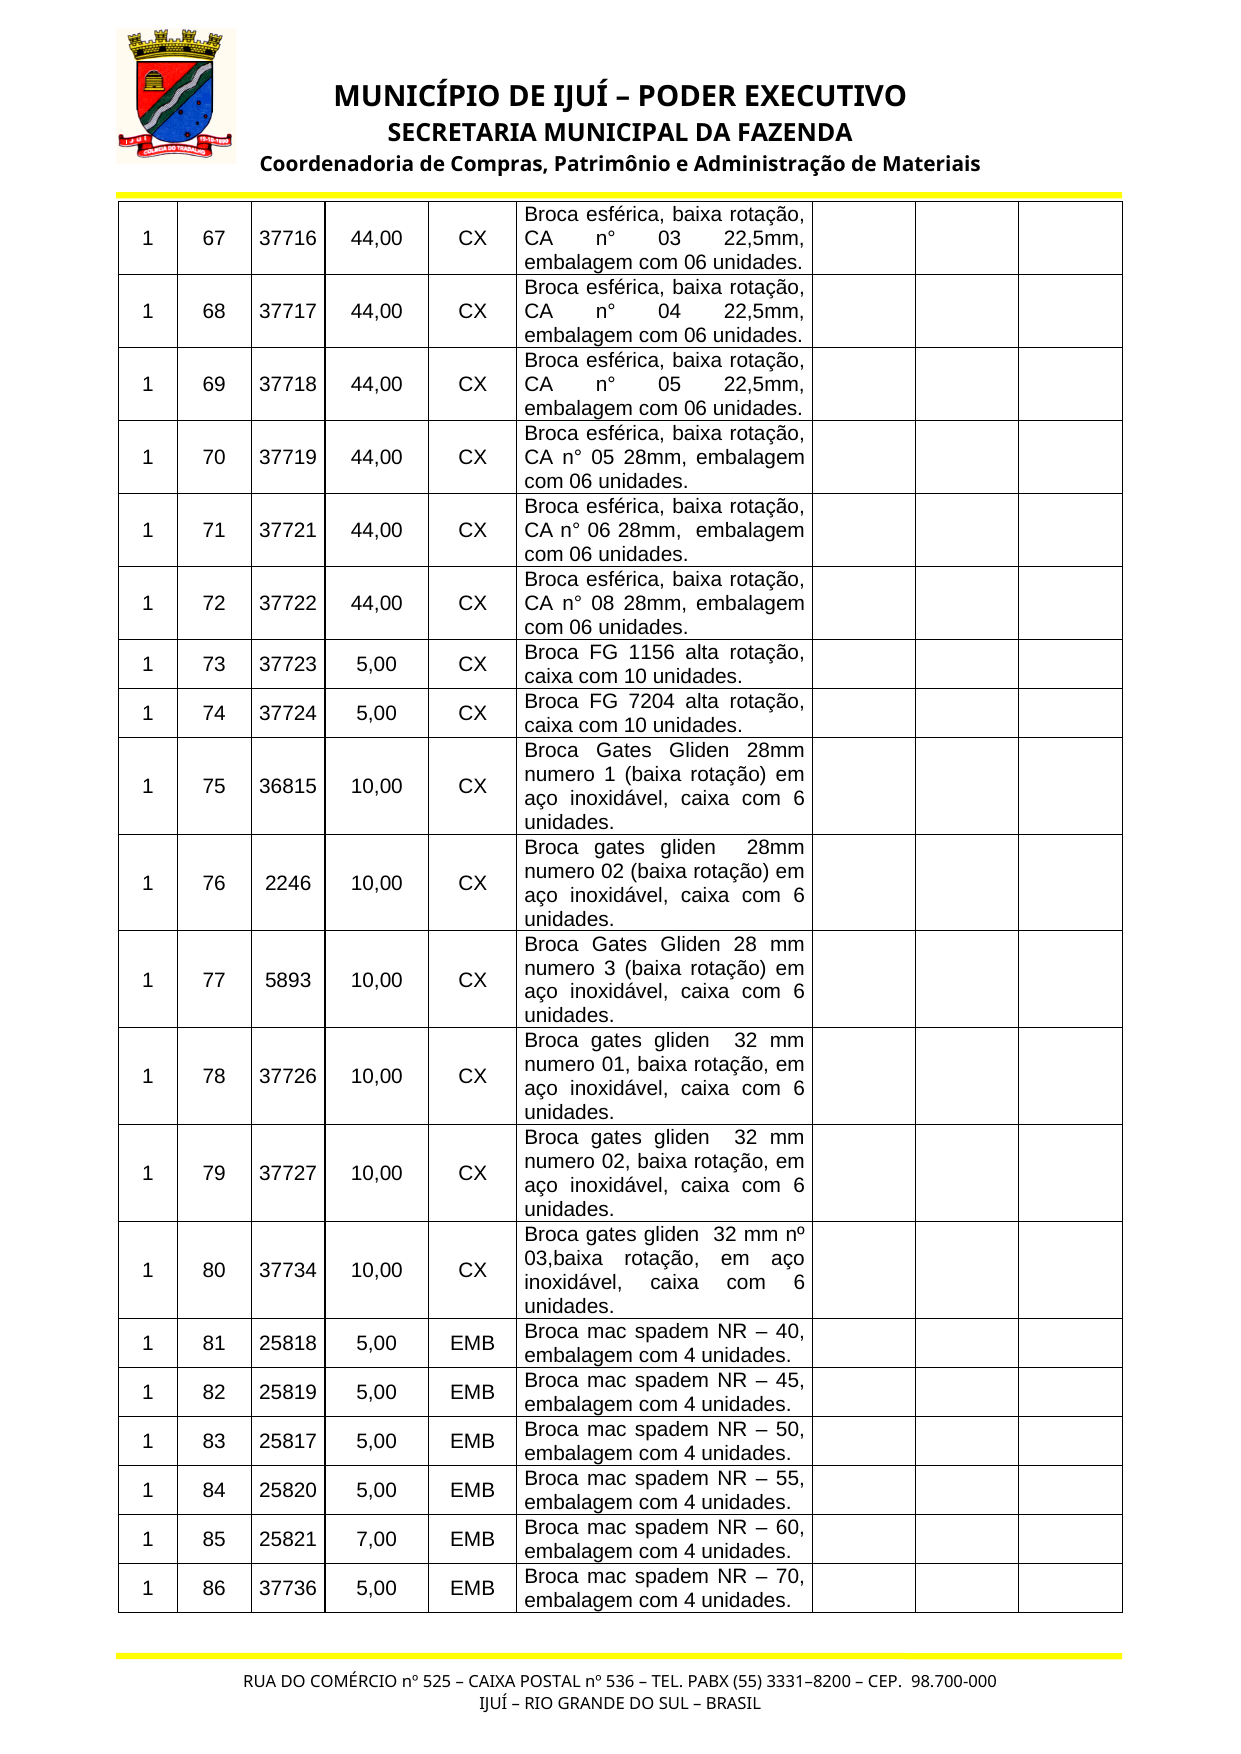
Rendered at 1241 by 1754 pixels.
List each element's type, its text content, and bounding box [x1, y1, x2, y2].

table_cell 37734 [252, 1222, 324, 1318]
table_cell [813, 567, 915, 639]
table_cell 1 [119, 1417, 177, 1465]
table_cell 5,00 [326, 1466, 428, 1514]
table_cell 10,00 [326, 835, 428, 930]
table_cell [916, 1319, 1018, 1367]
table_cell CX [429, 689, 516, 737]
table_cell 44,00 [326, 275, 428, 347]
table_cell 84 [178, 1466, 251, 1514]
table_cell 10,00 [326, 1125, 428, 1221]
table_cell Broca mac spadem NR – 40, embalagem com 4 unidades. [517, 1319, 812, 1367]
table_cell [916, 640, 1018, 688]
table_cell CX [429, 1028, 516, 1124]
table_cell [916, 1222, 1018, 1318]
table_cell [1019, 1368, 1122, 1416]
table_cell CX [429, 567, 516, 639]
table_cell EMB [429, 1564, 516, 1612]
table_cell [813, 1564, 915, 1612]
table_cell Broca mac spadem NR – 70, embalagem com 4 unidades. [517, 1564, 812, 1612]
table_cell Broca Gates Gliden 28mm numero 1 (baixa rotação) em aço inoxidável, caixa com 6 unidades. [517, 738, 812, 833]
table_cell 25821 [252, 1515, 324, 1563]
table_cell Broca gates gliden 28mm numero 02 (baixa rotação) em aço inoxidável, caixa com 6 unidades. [517, 835, 812, 930]
table_cell CX [429, 1125, 516, 1221]
table_cell 5,00 [326, 640, 428, 688]
table_cell [916, 1368, 1018, 1416]
table_cell 44,00 [326, 202, 428, 274]
table_cell 5,00 [326, 1319, 428, 1367]
table_cell [916, 421, 1018, 493]
table_cell [1019, 1222, 1122, 1318]
table_cell 10,00 [326, 738, 428, 833]
table_cell EMB [429, 1417, 516, 1465]
table_cell [1019, 1466, 1122, 1514]
table_cell 1 [119, 1222, 177, 1318]
table_cell CX [429, 1222, 516, 1318]
table_cell Broca mac spadem NR – 50, embalagem com 4 unidades. [517, 1417, 812, 1465]
table_cell 37717 [252, 275, 324, 347]
table_cell EMB [429, 1319, 516, 1367]
table_cell 25817 [252, 1417, 324, 1465]
table_cell [1019, 202, 1122, 274]
table_cell 2246 [252, 835, 324, 930]
table_cell 1 [119, 202, 177, 274]
table_cell 78 [178, 1028, 251, 1124]
table_cell [813, 348, 915, 420]
table_cell Broca esférica, baixa rotação, CA n° 05 22,5mm, embalagem com 06 unidades. [517, 348, 812, 420]
table_cell [813, 1515, 915, 1563]
table_cell 1 [119, 421, 177, 493]
table_cell 7,00 [326, 1515, 428, 1563]
table_cell 5,00 [326, 1564, 428, 1612]
table_cell 1 [119, 640, 177, 688]
table_cell 5,00 [326, 1417, 428, 1465]
table_cell [813, 1417, 915, 1465]
table_cell 1 [119, 1368, 177, 1416]
table_cell [1019, 931, 1122, 1027]
table_cell Broca mac spadem NR – 55, embalagem com 4 unidades. [517, 1466, 812, 1514]
table_cell 37719 [252, 421, 324, 493]
table_cell 25820 [252, 1466, 324, 1514]
table_cell CX [429, 275, 516, 347]
table_cell [1019, 348, 1122, 420]
table_cell [813, 202, 915, 274]
table_cell 5893 [252, 931, 324, 1027]
table_cell 83 [178, 1417, 251, 1465]
table_cell 5,00 [326, 1368, 428, 1416]
table_cell 1 [119, 1125, 177, 1221]
table_cell 69 [178, 348, 251, 420]
table_cell [813, 1222, 915, 1318]
table_cell CX [429, 421, 516, 493]
table_cell 10,00 [326, 1222, 428, 1318]
table_cell [813, 1319, 915, 1367]
table_cell 37722 [252, 567, 324, 639]
table_cell 37716 [252, 202, 324, 274]
table_cell CX [429, 738, 516, 833]
table_cell [813, 494, 915, 566]
table_cell 86 [178, 1564, 251, 1612]
table_cell 77 [178, 931, 251, 1027]
table_cell [1019, 275, 1122, 347]
table_cell [916, 835, 1018, 930]
table_cell CX [429, 640, 516, 688]
table_cell CX [429, 202, 516, 274]
table_cell 37718 [252, 348, 324, 420]
table_cell Broca gates gliden 32 mm numero 02, baixa rotação, em aço inoxidável, caixa com 6 unidades. [517, 1125, 812, 1221]
table_cell [916, 1125, 1018, 1221]
table_cell Broca FG 1156 alta rotação, caixa com 10 unidades. [517, 640, 812, 688]
table_cell EMB [429, 1515, 516, 1563]
table_cell 1 [119, 1564, 177, 1612]
table_cell 76 [178, 835, 251, 930]
table_cell Broca gates gliden 32 mm numero 01, baixa rotação, em aço inoxidável, caixa com 6 unidades. [517, 1028, 812, 1124]
table_cell [1019, 640, 1122, 688]
table_cell 44,00 [326, 421, 428, 493]
table_cell [813, 1028, 915, 1124]
table_cell [1019, 1319, 1122, 1367]
table_cell 80 [178, 1222, 251, 1318]
table_cell [916, 1028, 1018, 1124]
table_cell [813, 1368, 915, 1416]
table_cell [916, 931, 1018, 1027]
table_cell 75 [178, 738, 251, 833]
table_cell 37724 [252, 689, 324, 737]
table_cell [813, 835, 915, 930]
table_cell [813, 931, 915, 1027]
table_cell CX [429, 835, 516, 930]
table_cell [1019, 421, 1122, 493]
table_cell CX [429, 931, 516, 1027]
table_cell [813, 689, 915, 737]
table_cell [916, 202, 1018, 274]
table_cell [916, 738, 1018, 833]
table_cell 37721 [252, 494, 324, 566]
table_cell 1 [119, 1515, 177, 1563]
table_cell 37736 [252, 1564, 324, 1612]
table_cell 1 [119, 1028, 177, 1124]
table_cell 72 [178, 567, 251, 639]
table_cell [813, 640, 915, 688]
table_cell 1 [119, 567, 177, 639]
table_cell Broca Gates Gliden 28 mm numero 3 (baixa rotação) em aço inoxidável, caixa com 6 unidades. [517, 931, 812, 1027]
table_cell 1 [119, 1319, 177, 1367]
table_cell [916, 1564, 1018, 1612]
table_cell EMB [429, 1466, 516, 1514]
table_cell 44,00 [326, 567, 428, 639]
table_cell 67 [178, 202, 251, 274]
table_cell [1019, 738, 1122, 833]
table_cell Broca mac spadem NR – 60, embalagem com 4 unidades. [517, 1515, 812, 1563]
table_cell [1019, 1417, 1122, 1465]
table_cell 37723 [252, 640, 324, 688]
table_cell 5,00 [326, 689, 428, 737]
table_cell Broca esférica, baixa rotação, CA n° 03 22,5mm, embalagem com 06 unidades. [517, 202, 812, 274]
table_cell 25818 [252, 1319, 324, 1367]
table_cell 1 [119, 275, 177, 347]
table_cell [1019, 567, 1122, 639]
table_cell [1019, 1515, 1122, 1563]
table_cell 36815 [252, 738, 324, 833]
table_cell 73 [178, 640, 251, 688]
table_cell [1019, 1564, 1122, 1612]
table_cell [1019, 1028, 1122, 1124]
table_cell 82 [178, 1368, 251, 1416]
table_cell Broca FG 7204 alta rotação, caixa com 10 unidades. [517, 689, 812, 737]
table_cell [916, 567, 1018, 639]
table_cell [813, 421, 915, 493]
table_cell 37726 [252, 1028, 324, 1124]
table_cell CX [429, 348, 516, 420]
table_cell [813, 1466, 915, 1514]
table_cell [916, 275, 1018, 347]
table_cell Broca gates gliden 32 mm nº 03,baixa rotação, em aço inoxidável, caixa com 6 unidades. [517, 1222, 812, 1318]
table_cell 68 [178, 275, 251, 347]
table_cell [916, 1417, 1018, 1465]
table_cell [916, 494, 1018, 566]
table_cell 81 [178, 1319, 251, 1367]
table_cell [813, 1125, 915, 1221]
table_cell 79 [178, 1125, 251, 1221]
table_cell [916, 348, 1018, 420]
table_cell 70 [178, 421, 251, 493]
table_cell Broca esférica, baixa rotação, CA n° 08 28mm, embalagem com 06 unidades. [517, 567, 812, 639]
table_cell 44,00 [326, 348, 428, 420]
table_cell 71 [178, 494, 251, 566]
table_cell EMB [429, 1368, 516, 1416]
table_cell 10,00 [326, 1028, 428, 1124]
table_cell 1 [119, 494, 177, 566]
table_cell [916, 689, 1018, 737]
table_cell 1 [119, 689, 177, 737]
table_cell 1 [119, 835, 177, 930]
table_cell 74 [178, 689, 251, 737]
table_cell [1019, 494, 1122, 566]
table_cell [916, 1515, 1018, 1563]
table_cell [813, 275, 915, 347]
table_cell [813, 738, 915, 833]
table_cell CX [429, 494, 516, 566]
table_cell 85 [178, 1515, 251, 1563]
table_cell Broca esférica, baixa rotação, CA n° 05 28mm, embalagem com 06 unidades. [517, 421, 812, 493]
table_cell 1 [119, 1466, 177, 1514]
table_cell 37727 [252, 1125, 324, 1221]
table_cell 10,00 [326, 931, 428, 1027]
table_cell 1 [119, 738, 177, 833]
table_cell Broca mac spadem NR – 45, embalagem com 4 unidades. [517, 1368, 812, 1416]
table_cell [916, 1466, 1018, 1514]
table_cell Broca esférica, baixa rotação, CA n° 06 28mm, embalagem com 06 unidades. [517, 494, 812, 566]
table_cell [1019, 689, 1122, 737]
table_cell 1 [119, 348, 177, 420]
picture [116, 28, 237, 164]
table_cell [1019, 1125, 1122, 1221]
table_cell Broca esférica, baixa rotação, CA n° 04 22,5mm, embalagem com 06 unidades. [517, 275, 812, 347]
table_cell 44,00 [326, 494, 428, 566]
table_cell [1019, 835, 1122, 930]
table_cell 1 [119, 931, 177, 1027]
table_cell 25819 [252, 1368, 324, 1416]
